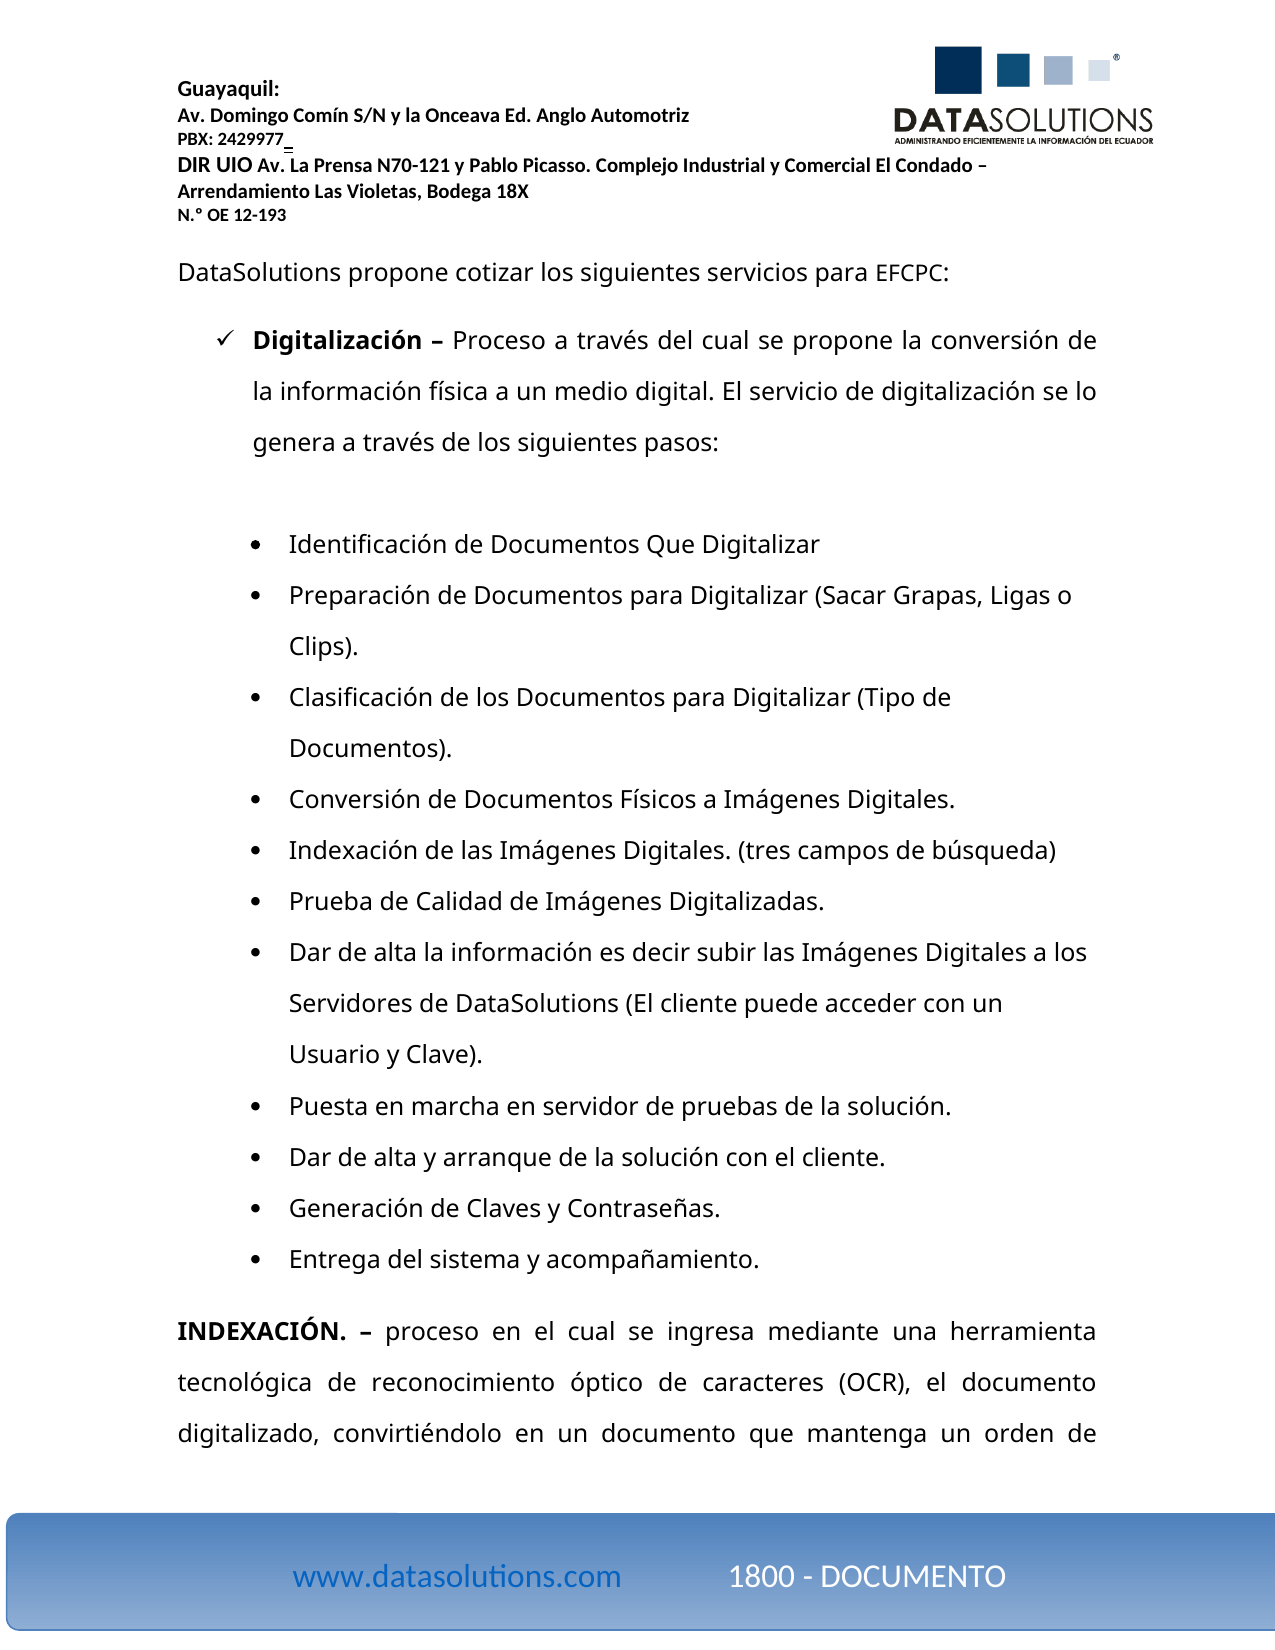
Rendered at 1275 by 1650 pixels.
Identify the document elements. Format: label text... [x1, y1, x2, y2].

picture [892, 42, 1155, 148]
list Identificación de Documentos Que Digitalizar [251, 527, 1098, 561]
list Dar de alta la información es decir subir las Imágenes Digitales a los Servidores de DataSolutions (El cliente puede acceder con un Usuario y Clave). [251, 935, 1098, 1071]
list Conversión de Documentos Físicos a Imágenes Digitales. [251, 782, 1098, 816]
list Clasificación de los Documentos para Digitalizar (Tipo de Documentos). [251, 680, 1098, 765]
text DataSolutions propone cotizar los siguientes servicios para EFCPC: [177, 254, 1098, 288]
list Dar de alta y arranque de la solución con el cliente. [251, 1139, 1098, 1173]
list Indexación de las Imágenes Digitales. (tres campos de búsqueda) [251, 833, 1098, 867]
list Prueba de Calidad de Imágenes Digitalizadas. [251, 884, 1098, 918]
list Generación de Claves y Contraseñas. [251, 1190, 1098, 1224]
list Digitalización – Proceso a través del cual se propone la conversión de la información física a un medio digital. El servicio de digitalización se lo genera a través de los siguientes pasos: [215, 323, 1098, 459]
list Entrega del sistema y acompañamiento. [251, 1241, 1098, 1275]
list Preparación de Documentos para Digitalizar (Sacar Grapas, Ligas o Clips). [251, 578, 1098, 663]
list Puesta en marcha en servidor de pruebas de la solución. [251, 1088, 1098, 1122]
